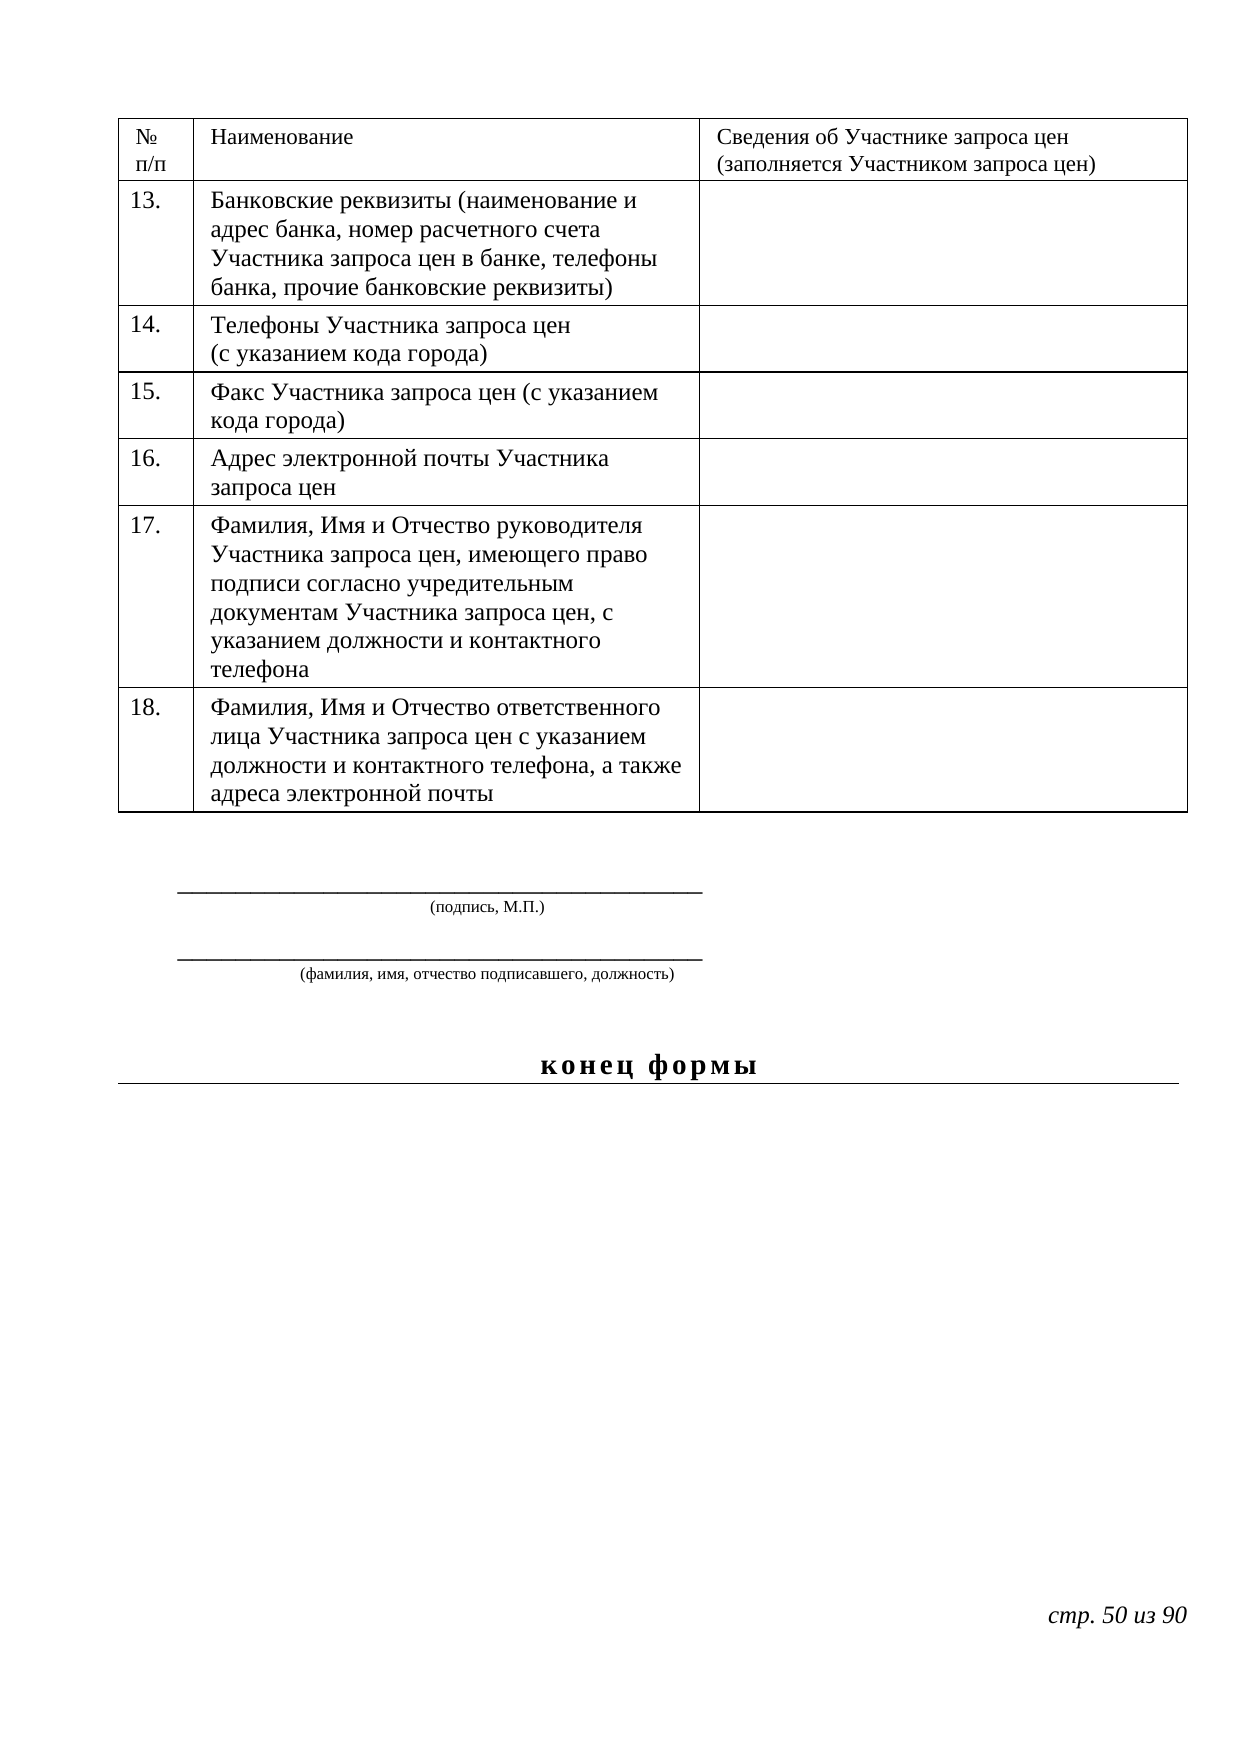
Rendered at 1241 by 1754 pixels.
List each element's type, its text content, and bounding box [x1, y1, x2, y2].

table_cell [119, 506, 193, 687]
table_header Наименование [194, 119, 699, 180]
text конец формы [118, 1047, 1179, 1083]
table_cell Адрес электронной почты Участника запроса цен [194, 439, 699, 505]
table_cell Фамилия, Имя и Отчество руководителя Участника запроса цен, имеющего право подписи согласно учредительным документам Участника запроса цен, с указанием должности и контактного телефона [194, 506, 699, 687]
table_cell [700, 688, 1187, 811]
text ____________________________________ [118, 930, 1181, 963]
table_cell [700, 506, 1187, 687]
table_cell [700, 373, 1187, 438]
table_cell [119, 306, 193, 371]
table_cell [700, 439, 1187, 505]
text (фамилия, имя, отчество подписавшего, должность) [118, 963, 797, 997]
table_cell Телефоны Участника запроса цен (с указанием кода города) [194, 306, 699, 371]
table_cell Факс Участника запроса цен (с указанием кода города) [194, 373, 699, 438]
text (подпись, М.П.) [118, 896, 797, 930]
table_cell Фамилия, Имя и Отчество ответственного лица Участника запроса цен с указанием должности и контактного телефона, а также адреса электронной почты [194, 688, 699, 811]
table_cell [119, 439, 193, 505]
table_cell [700, 306, 1187, 371]
text ____________________________________ [118, 863, 1181, 896]
table_cell [700, 181, 1187, 304]
table_cell [119, 181, 193, 304]
table_header Сведения об Участнике запроса цен (заполняется Участником запроса цен) [700, 119, 1187, 180]
table_cell [119, 688, 193, 811]
table_cell [119, 373, 193, 438]
table_cell Банковские реквизиты (наименование и адрес банка, номер расчетного счета Участника запроса цен в банке, телефоны банка, прочие банковские реквизиты) [194, 181, 699, 304]
table_header № п/п [119, 119, 193, 180]
